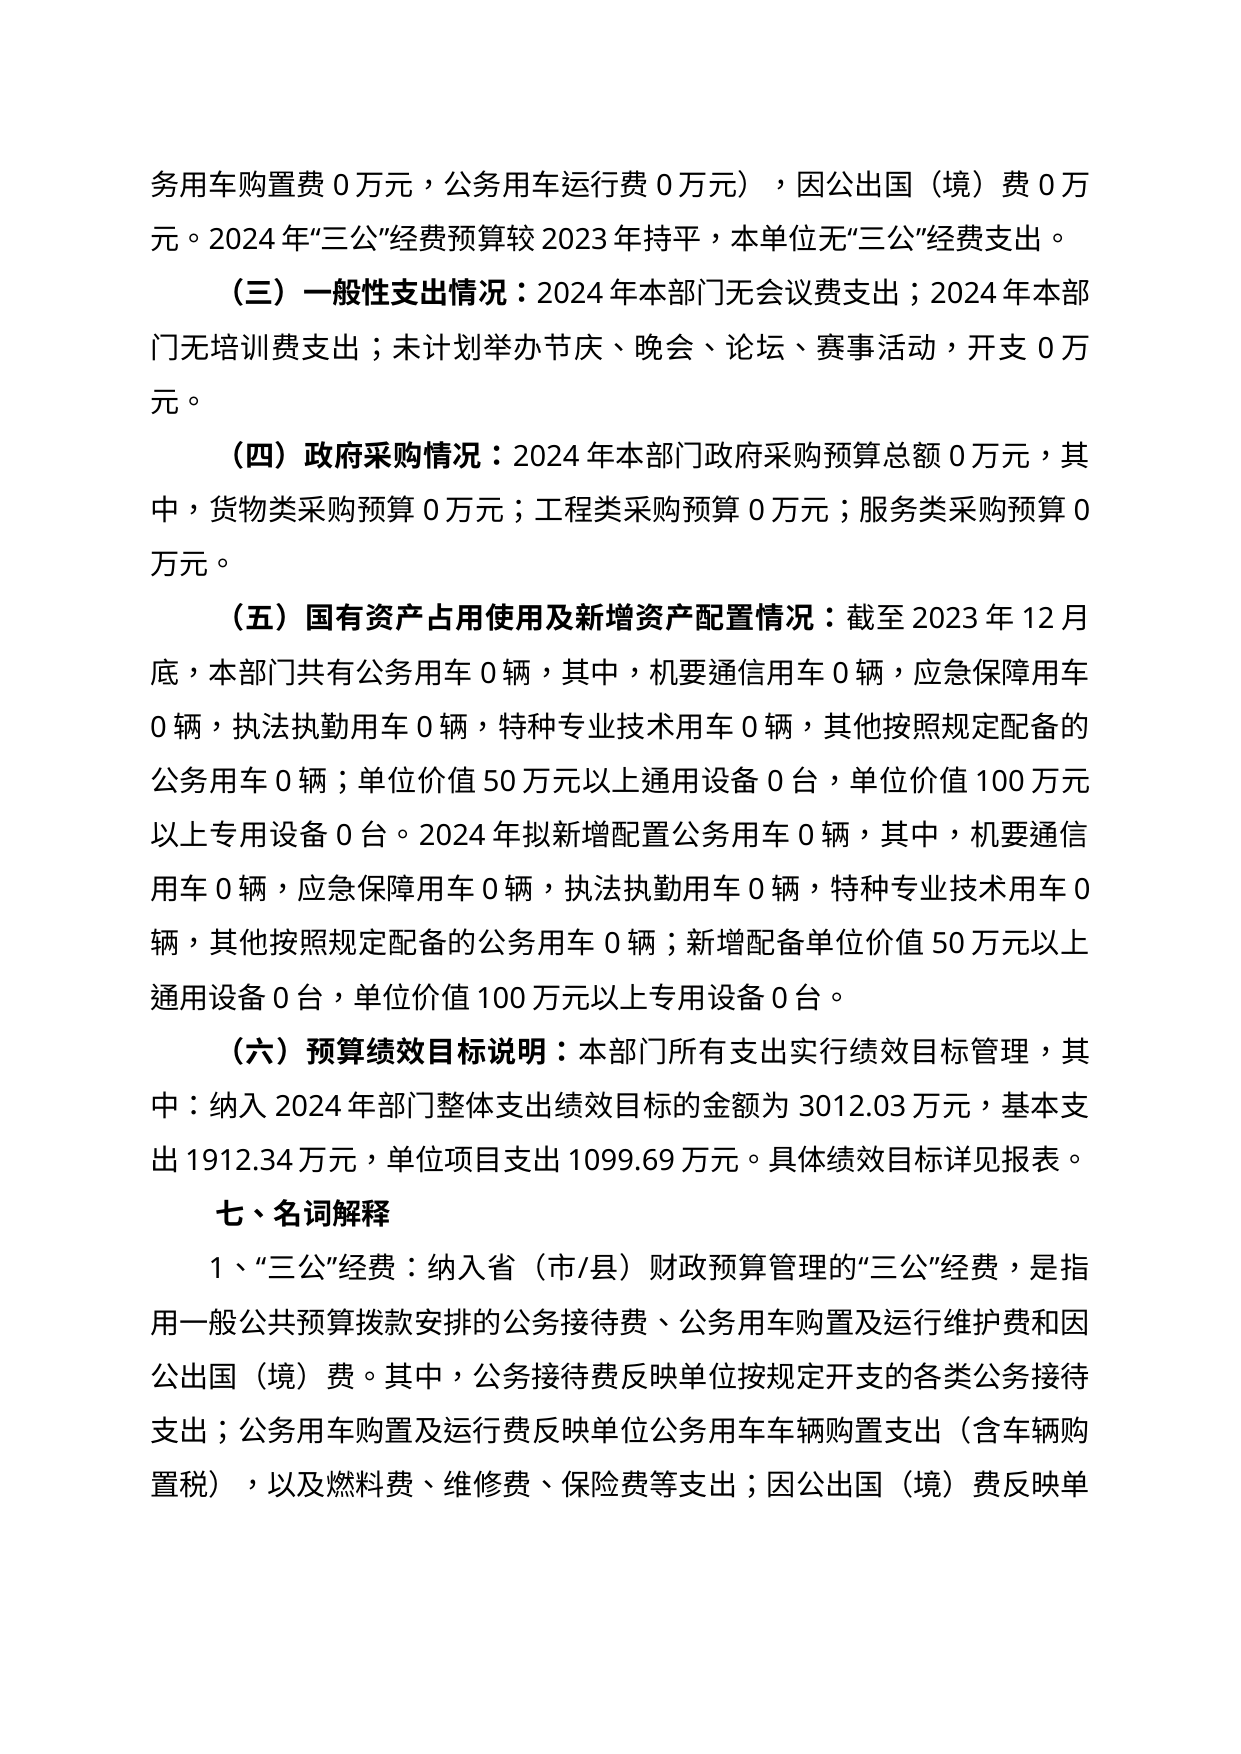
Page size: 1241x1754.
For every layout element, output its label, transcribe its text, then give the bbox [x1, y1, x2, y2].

text （四）政府采购情况：2024年本部门政府采购预算总额0万元，其中，货物类采购预算0万元；工程类采购预算0万元；服务类采购预算0万元。 [150, 421, 1090, 583]
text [150, 1233, 1090, 1504]
text （五）国有资产占用使用及新增资产配置情况：截至2023年12月底，本部门共有公务用车0辆，其中，机要通信用车0辆，应急保障用车0辆，执法执勤用车0辆，特种专业技术用车0辆，其他按照规定配备的公务用车0辆；单位价值50万元以上通用设备0台，单位价值100万元以上专用设备0台。2024年拟新增配置公务用车0辆，其中，机要通信用车0辆，应急保障用车0辆，执法执勤用车0辆，特种专业技术用车0辆，其他按照规定配备的公务用车0辆；新增配备单位价值50万元以上通用设备0台，单位价值100万元以上专用设备0台。 [150, 583, 1090, 1017]
text （六）预算绩效目标说明：本部门所有支出实行绩效目标管理，其中：纳入2024年部门整体支出绩效目标的金额为3012.03万元，基本支出1912.34万元，单位项目支出1099.69万元。具体绩效目标详见报表。 [150, 1017, 1090, 1179]
text 七、名词解释 [150, 1179, 1090, 1233]
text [150, 150, 1090, 258]
text （三）一般性支出情况：2024年本部门无会议费支出；2024年本部门无培训费支出；未计划举办节庆、晚会、论坛、赛事活动，开支0万元。 [150, 258, 1090, 421]
